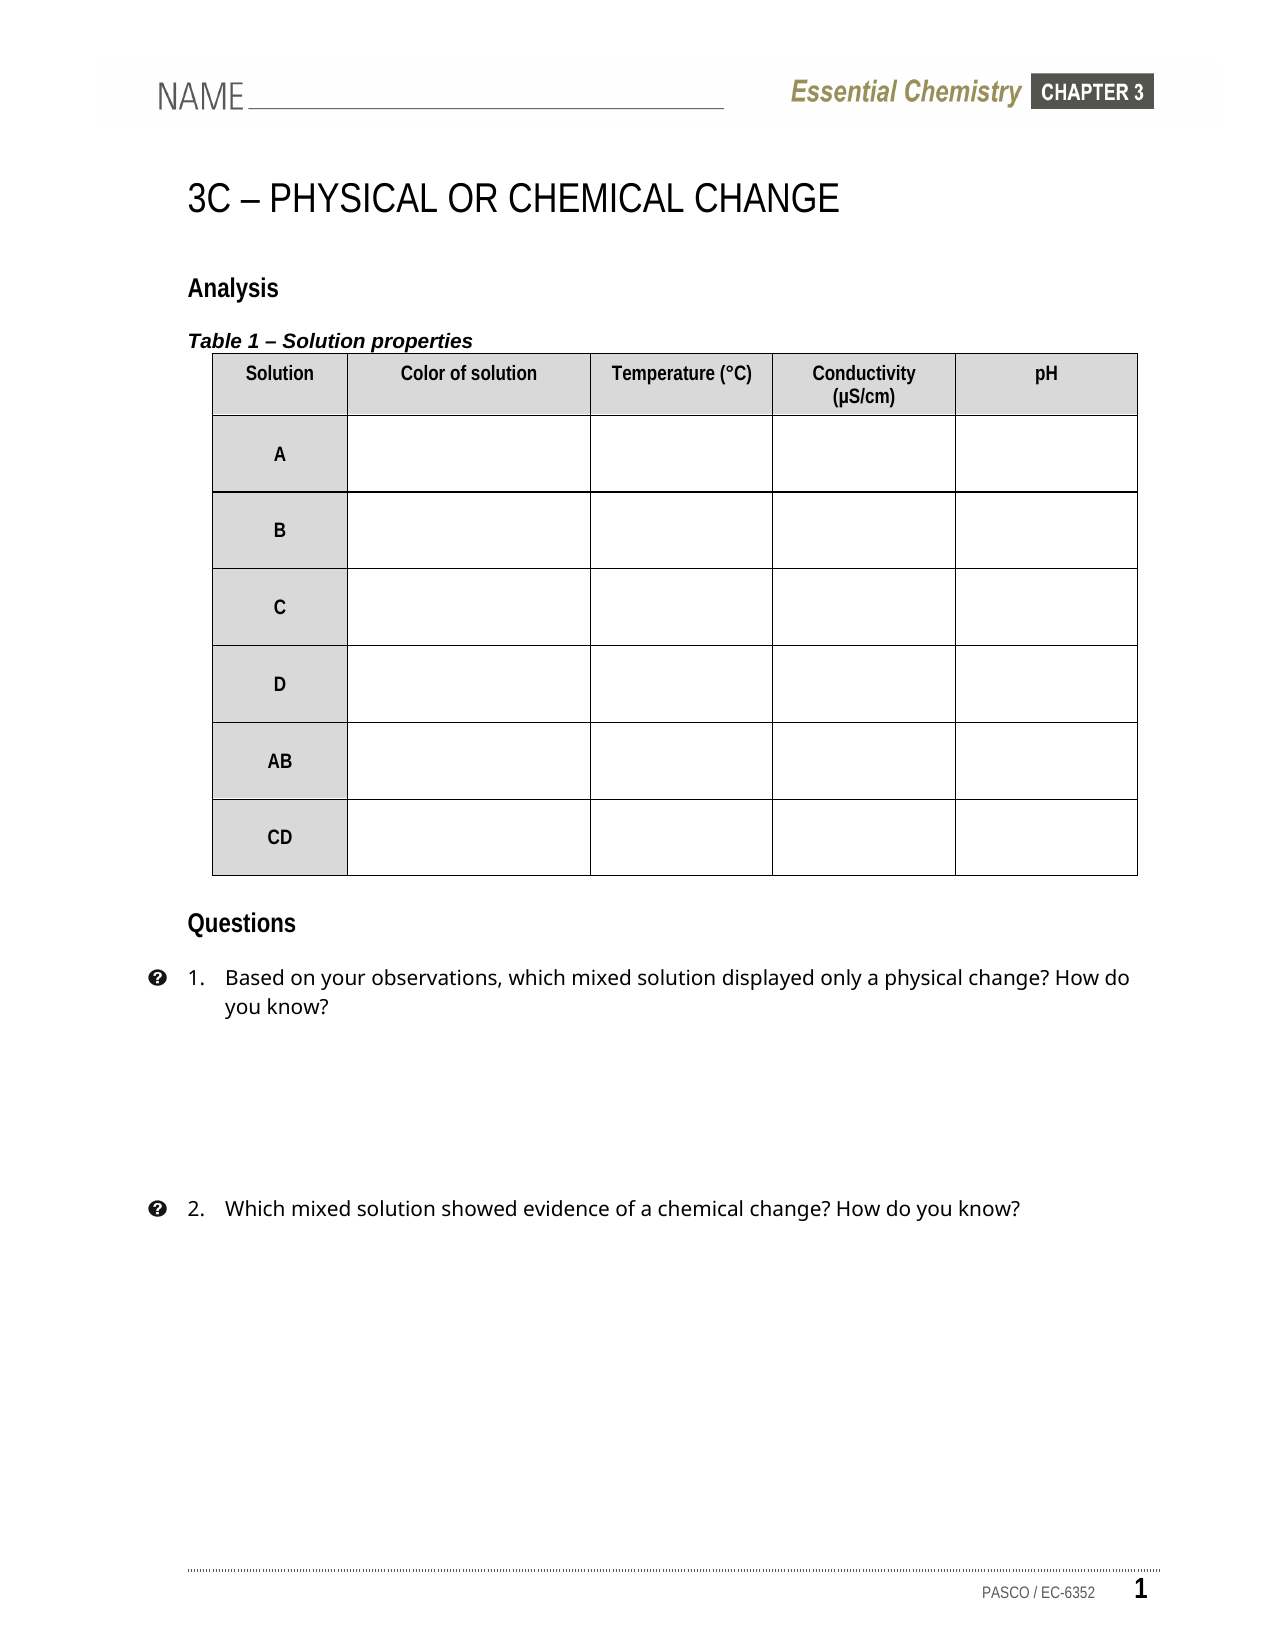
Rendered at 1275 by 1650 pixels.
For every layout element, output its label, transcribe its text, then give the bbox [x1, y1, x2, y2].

table_header Solution [213, 354, 347, 414]
table_cell D [213, 646, 347, 722]
text Analysis [187, 272, 1162, 303]
table_header Conductivity (µS/cm) [773, 354, 955, 414]
picture [93, 60, 1219, 127]
table_cell [773, 723, 955, 798]
picture [148, 1200, 167, 1217]
table_cell [956, 646, 1137, 722]
table_cell [956, 723, 1137, 798]
table_header pH [956, 354, 1137, 414]
table_cell [956, 569, 1137, 645]
table_cell AB [213, 723, 347, 798]
table_cell [773, 800, 955, 875]
table_cell [348, 646, 590, 722]
table_header Temperature (°C) [591, 354, 772, 414]
subtitle 3C – Physical or Chemical Change [187, 176, 1162, 222]
table_cell [348, 569, 590, 645]
table_cell [956, 493, 1137, 568]
table_header Color of solution [348, 354, 590, 414]
text Table 1 – Solution properties [187, 328, 1162, 353]
picture [148, 969, 167, 986]
text 2. Which mixed solution showed evidence of a chemical change? How do you know? [157, 1194, 1162, 1223]
table_cell [591, 646, 772, 722]
table_cell [591, 493, 772, 568]
table_cell [591, 800, 772, 875]
table_cell B [213, 493, 347, 568]
table_cell [773, 569, 955, 645]
text 1. Based on your observations, which mixed solution displayed only a physical change? How do you know? [157, 963, 1162, 1020]
table_cell [773, 493, 955, 568]
table_cell [348, 416, 590, 491]
table_cell [773, 646, 955, 722]
table_cell [348, 493, 590, 568]
table_cell [773, 416, 955, 491]
table_cell [591, 569, 772, 645]
text Questions [187, 907, 1162, 938]
table_cell [956, 416, 1137, 491]
table_cell [591, 416, 772, 491]
table_cell CD [213, 800, 347, 875]
table_cell [956, 800, 1137, 875]
table_cell [348, 800, 590, 875]
table_cell [591, 723, 772, 798]
table_cell [348, 723, 590, 798]
table_cell A [213, 416, 347, 491]
table_cell C [213, 569, 347, 645]
